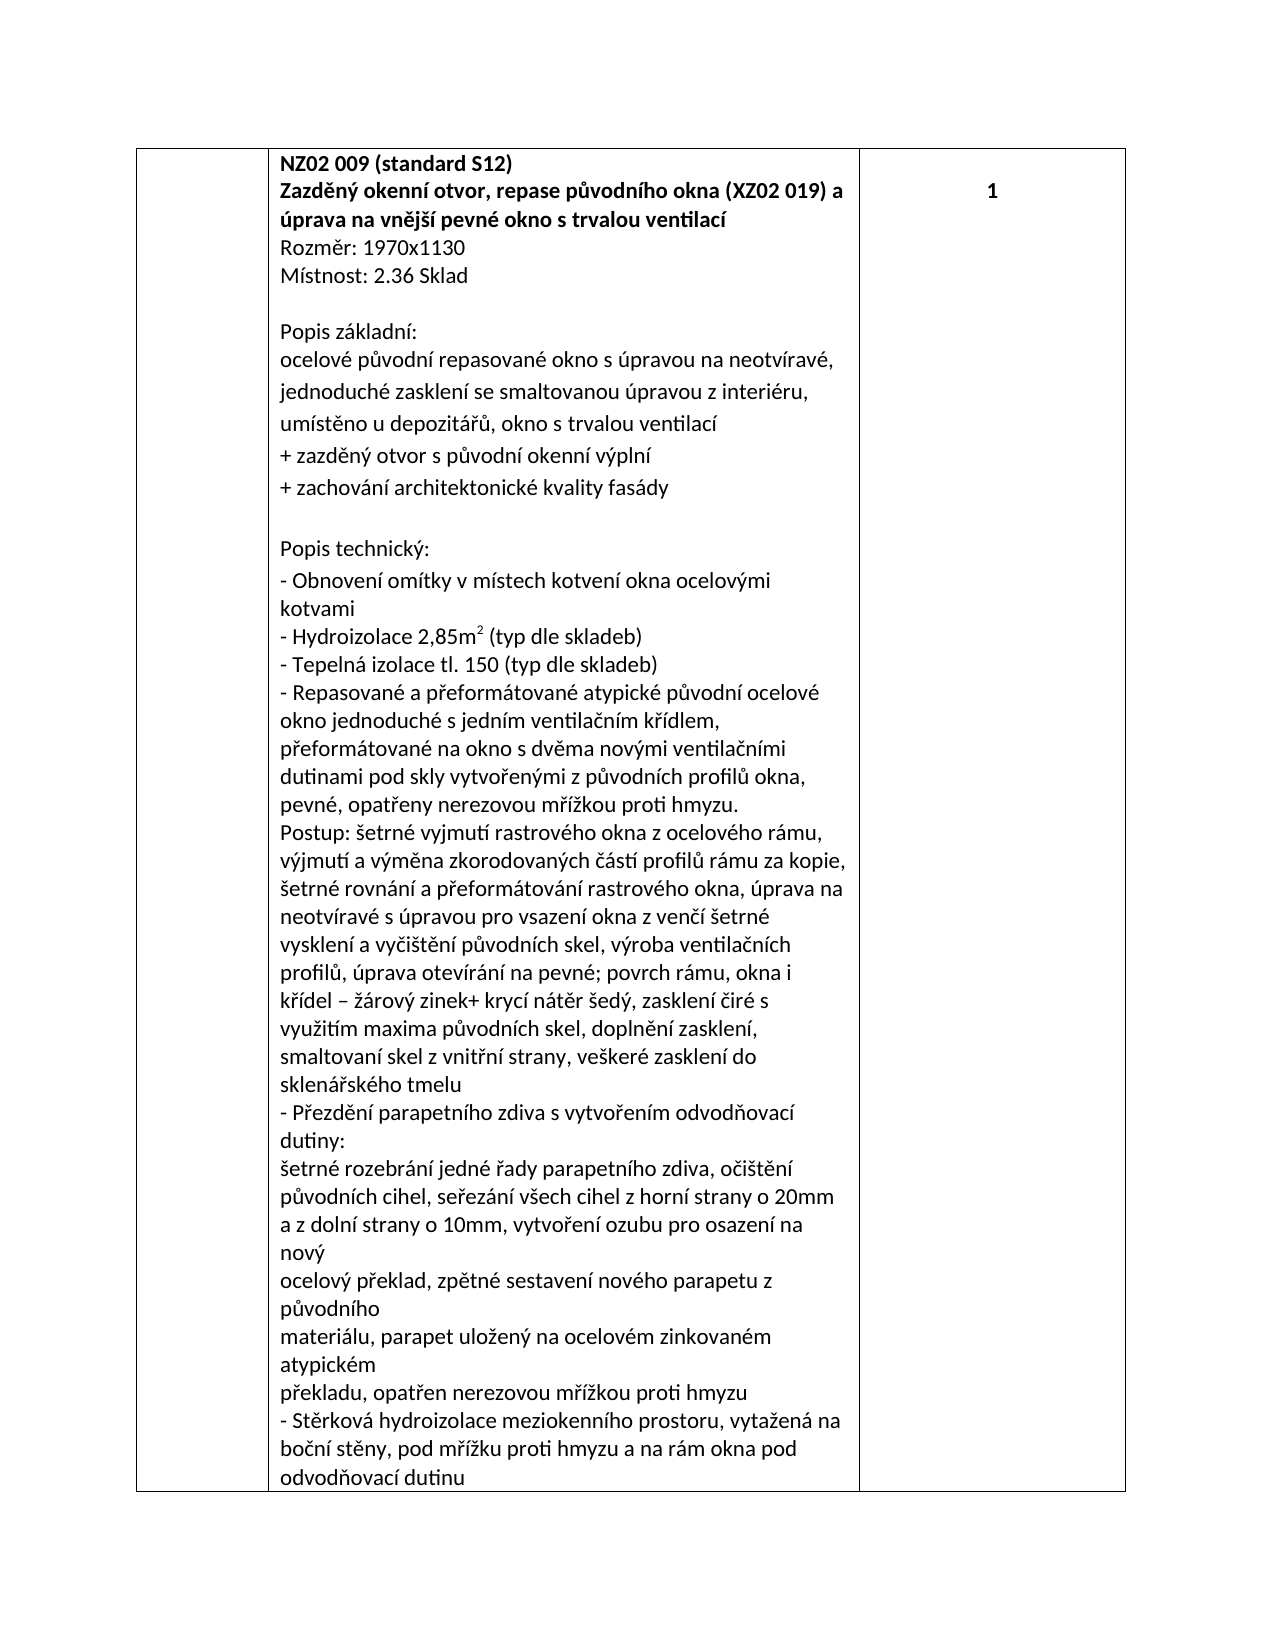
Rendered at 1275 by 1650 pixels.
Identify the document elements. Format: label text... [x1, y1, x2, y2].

table_cell [137, 149, 268, 1491]
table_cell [269, 149, 859, 1491]
table_cell 1 [860, 149, 1125, 1491]
